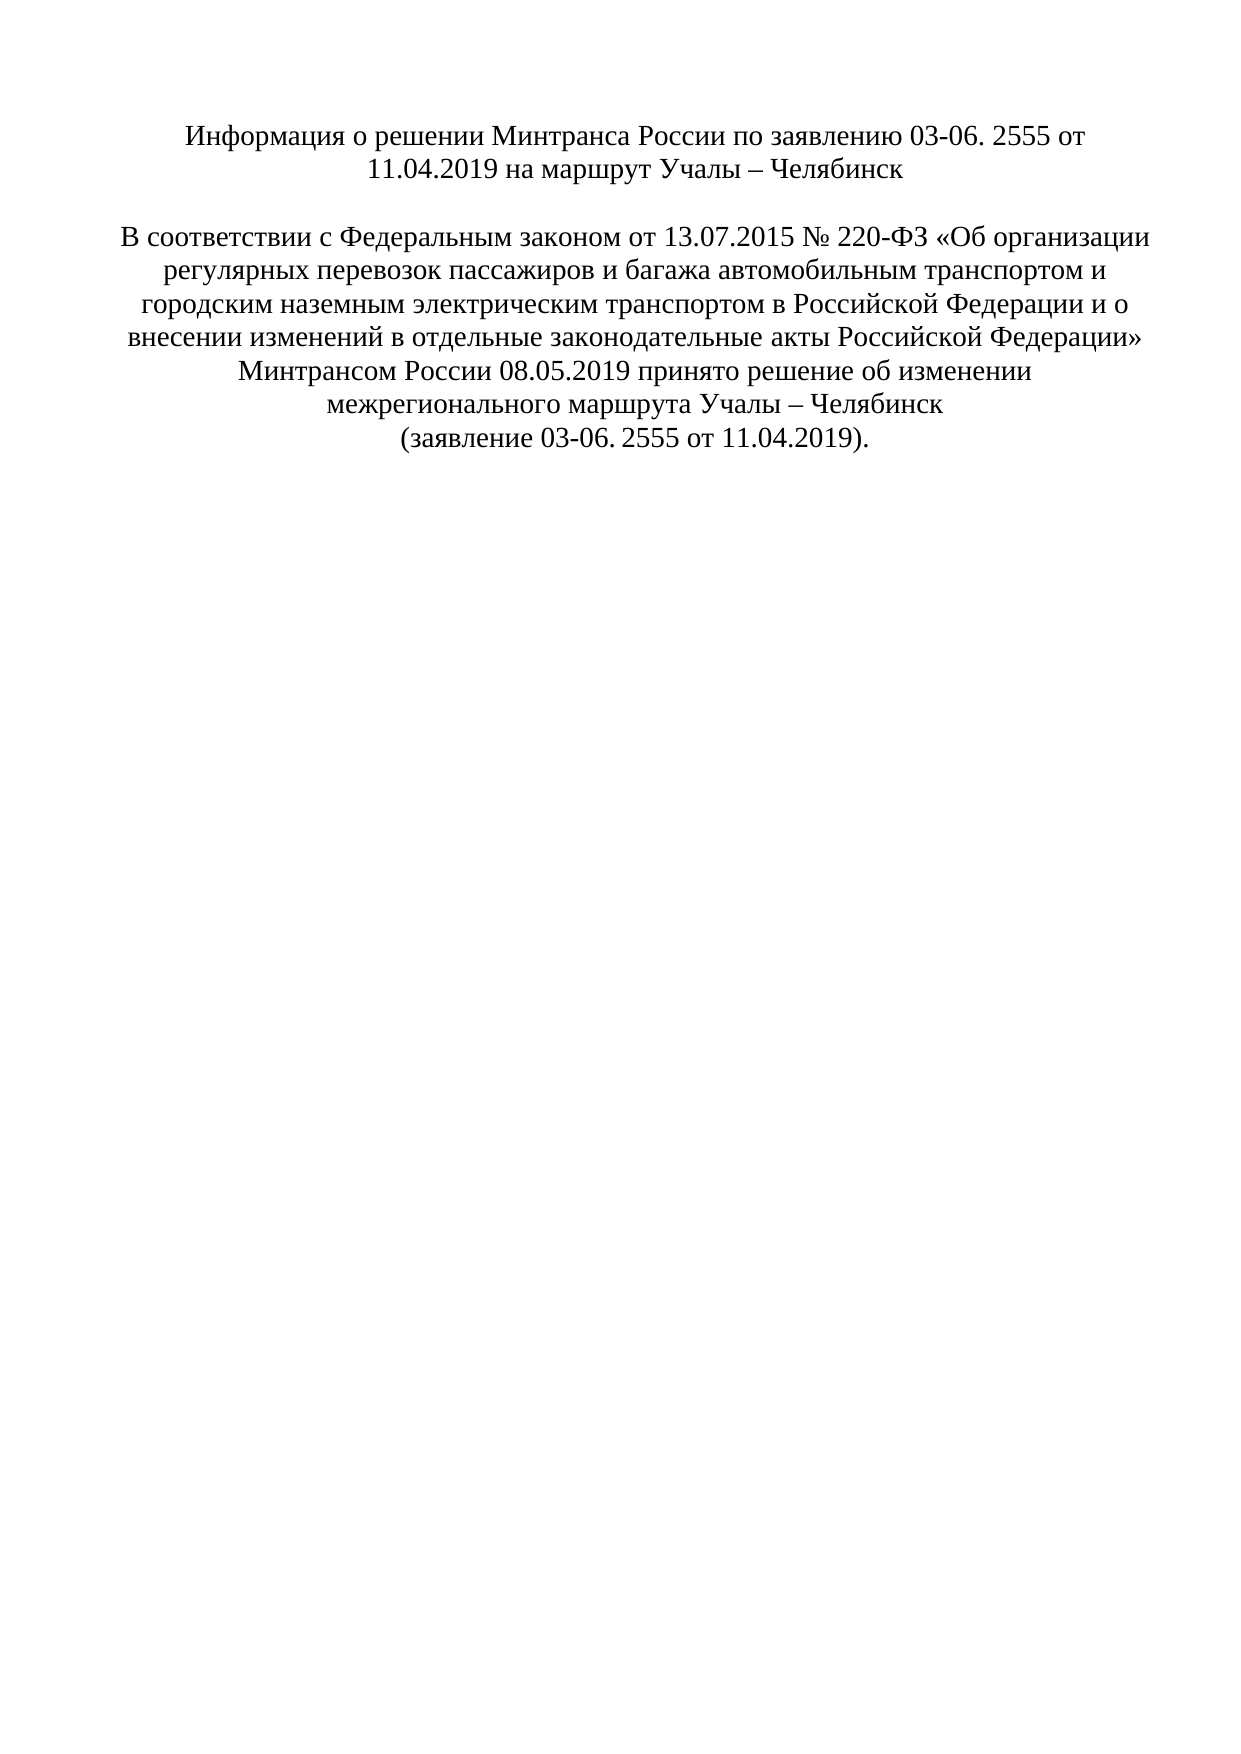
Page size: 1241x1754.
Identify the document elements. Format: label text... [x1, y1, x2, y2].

text Информация о решении Минтранса России по заявлению 03-06. 2555 от 11.04.2019 на маршрут Учалы – Челябинск [118, 118, 1152, 185]
text В соответствии с Федеральным законом от 13.07.2015 № 220-ФЗ «Об организации регулярных перевозок пассажиров и багажа автомобильным транспортом и городским наземным электрическим транспортом в Российской Федерации и о внесении изменений в отдельные законодательные акты Российской Федерации» Минтрансом России 08.05.2019 принято решение об изменении межрегионального маршрута Учалы – Челябинск [118, 219, 1152, 420]
text (заявление 03-06. 2555 от 11.04.2019). [118, 420, 1152, 453]
